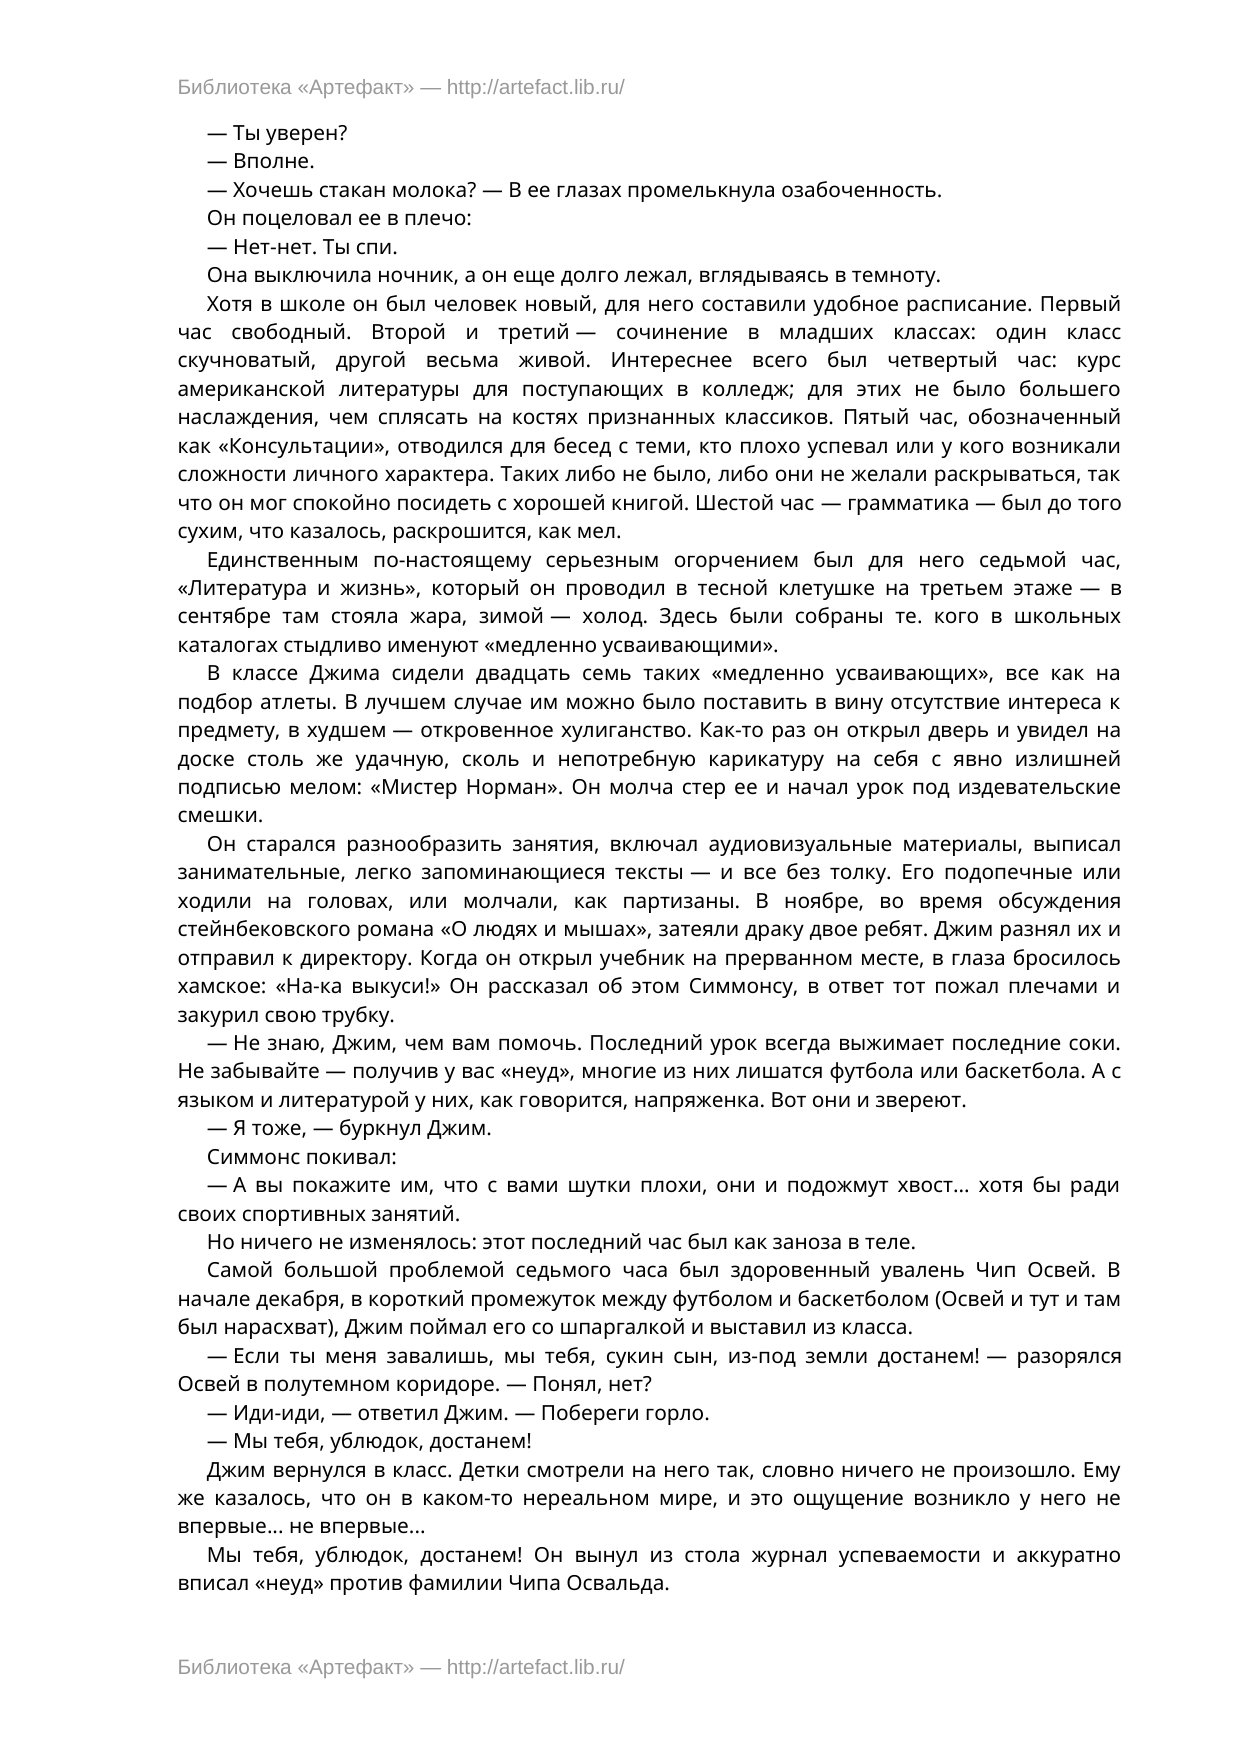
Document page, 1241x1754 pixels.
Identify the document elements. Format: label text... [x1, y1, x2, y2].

text — Если ты меня завалишь, мы тебя, сукин сын, из-под земли достанем! — разорялся Освей в полутемном коридоре. — Понял, нет? [177, 1341, 1122, 1398]
text Она выключила ночник, а он еще долго лежал, вглядываясь в темноту. [177, 260, 1122, 289]
text Самой большой проблемой седьмого часа был здоровенный увалень Чип Освей. В начале декабря, в короткий промежуток между футболом и баскетболом (Освей и тут и там был нарасхват), Джим поймал его со шпаргалкой и выставил из класса. [177, 1256, 1122, 1341]
text — Нет-нет. Ты спи. [177, 232, 1122, 260]
text — Не знаю, Джим, чем вам помочь. Последний урок всегда выжимает последние соки. Не забывайте — получив у вас «неуд», многие из них лишатся футбола или баскетбола. А с языком и литературой у них, как говорится, напряженка. Вот они и звереют. [177, 1028, 1122, 1113]
text — Ты уверен? [177, 118, 1122, 147]
text Он поцеловал ее в плечо: [177, 203, 1122, 232]
text Он старался разнообразить занятия, включал аудиовизуальные материалы, выписал занимательные, легко запоминающиеся тексты — и все без толку. Его подопечные или ходили на головах, или молчали, как партизаны. В ноябре, во время обсуждения стейнбековского романа «О людях и мышах», затеяли драку двое ребят. Джим разнял их и отправил к директору. Когда он открыл учебник на прерванном месте, в глаза бросилось хамское: «На-ка выкуси!» Он рассказал об этом Симмонсу, в ответ тот пожал плечами и закурил свою трубку. [177, 829, 1122, 1028]
text В классе Джима сидели двадцать семь таких «медленно усваивающих», все как на подбор атлеты. В лучшем случае им можно было поставить в вину отсутствие интереса к предмету, в худшем — откровенное хулиганство. Как-то раз он открыл дверь и увидел на доске столь же удачную, сколь и непотребную карикатуру на себя с явно излишней подписью мелом: «Мистер Норман». Он молча стер ее и начал урок под издевательские смешки. [177, 658, 1122, 829]
text — Иди-иди, — ответил Джим. — Побереги горло. [177, 1398, 1122, 1426]
text Джим вернулся в класс. Детки смотрели на него так, словно ничего не произошло. Ему же казалось, что он в каком-то нереальном мире, и это ощущение возникло у него не впервые... не впервые... [177, 1455, 1122, 1540]
text — А вы покажите им, что с вами шутки плохи, они и подожмут хвост... хотя бы ради своих спортивных занятий. [177, 1170, 1122, 1227]
text Хотя в школе он был человек новый, для него составили удобное расписание. Первый час свободный. Второй и третий — сочинение в младших классах: один класс скучноватый, другой весьма живой. Интереснее всего был четвертый час: курс американской литературы для поступающих в колледж; для этих не было большего наслаждения, чем сплясать на костях признанных классиков. Пятый час, обозначенный как «Консультации», отводился для бесед с теми, кто плохо успевал или у кого возникали сложности личного характера. Таких либо не было, либо они не желали раскрываться, так что он мог спокойно посидеть с хорошей книгой. Шестой час — грамматика — был до того сухим, что казалось, раскрошится, как мел. [177, 289, 1122, 545]
text Мы тебя, ублюдок, достанем! Он вынул из стола журнал успеваемости и аккуратно вписал «неуд» против фамилии Чипа Освальда. [177, 1540, 1122, 1597]
text — Хочешь стакан молока? — В ее глазах промелькнула озабоченность. [177, 175, 1122, 203]
text — Я тоже, — буркнул Джим. [177, 1113, 1122, 1142]
text Симмонс покивал: [177, 1142, 1122, 1170]
text — Мы тебя, ублюдок, достанем! [177, 1426, 1122, 1455]
text Единственным по-настоящему серьезным огорчением был для него седьмой час, «Литература и жизнь», который он проводил в тесной клетушке на третьем этаже — в сентябре там стоялa жара, зимой — холод. Здесь были собраны те. кого в школьных каталогах стыдливо именуют «медленно усваивающими». [177, 545, 1122, 658]
text — Вполне. [177, 147, 1122, 175]
text Но ничего не изменялось: этот последний час был как заноза в теле. [177, 1227, 1122, 1256]
